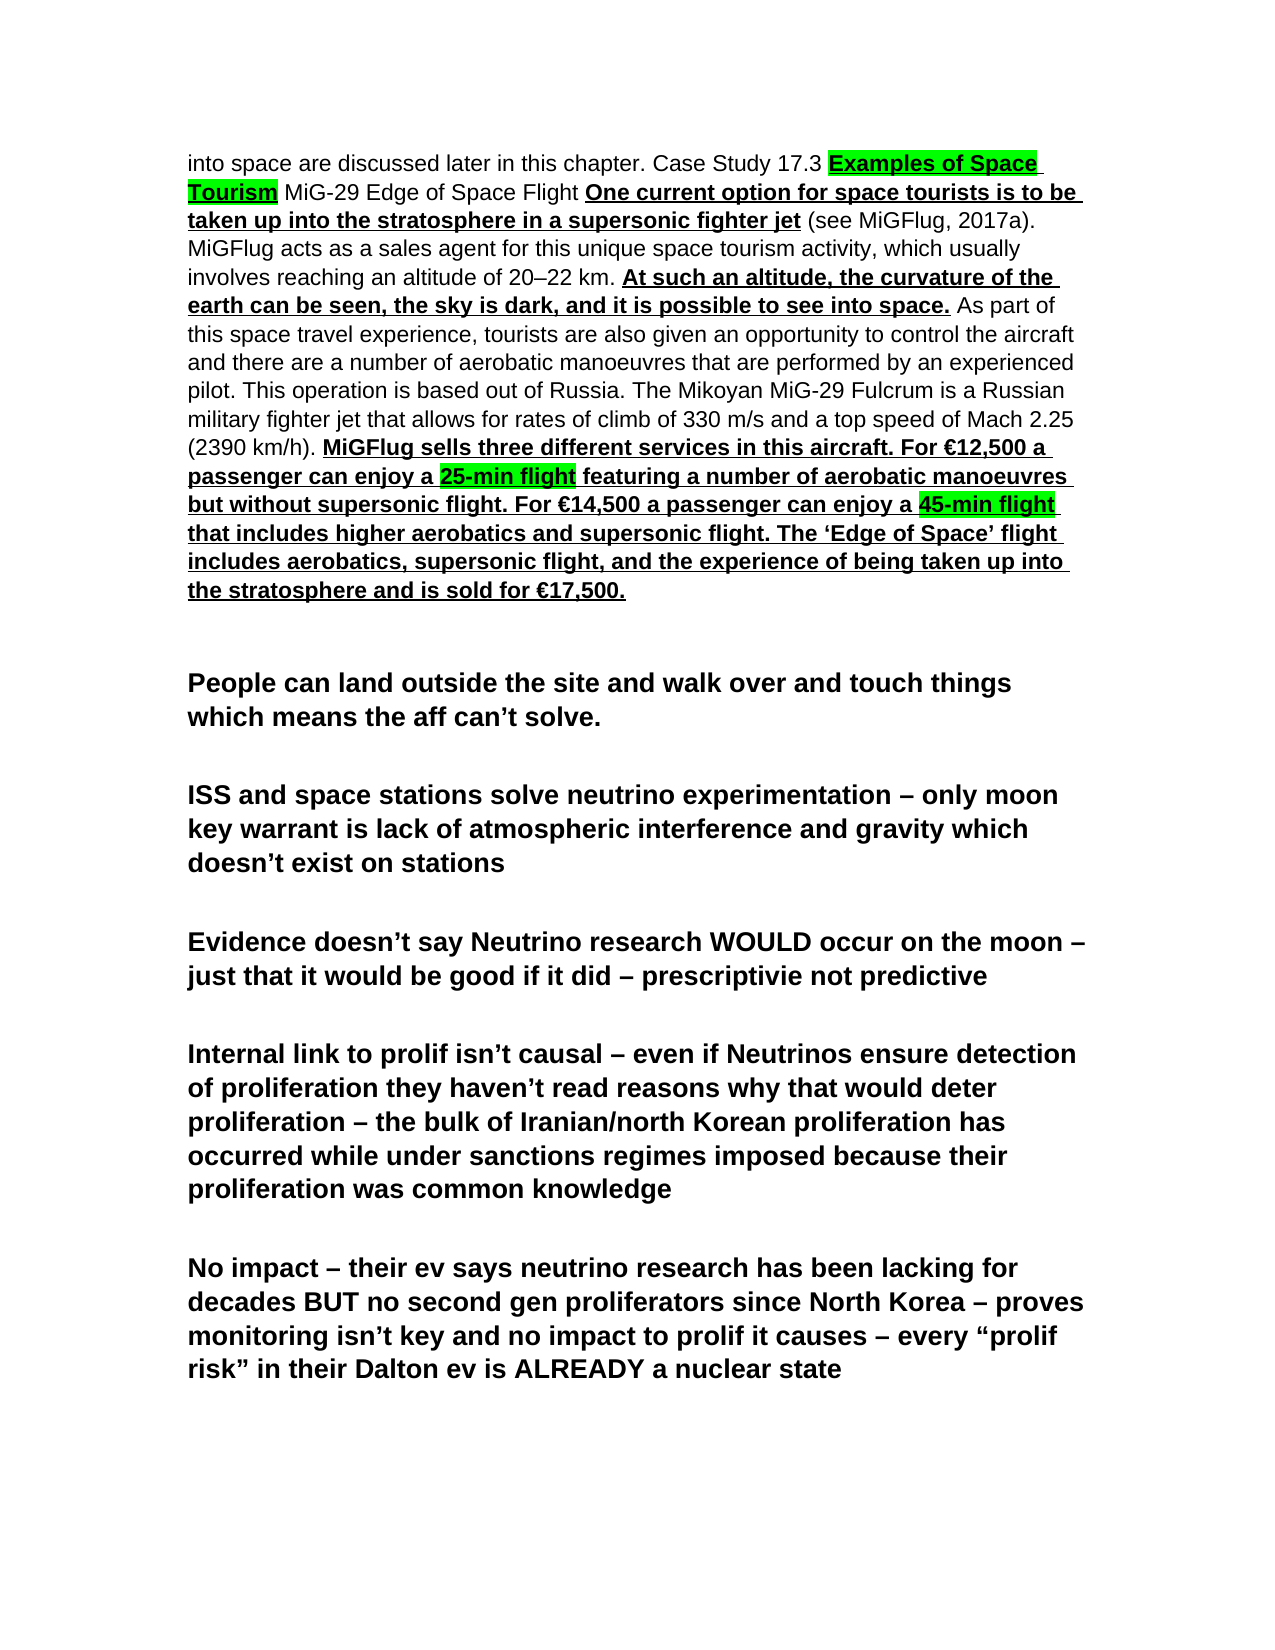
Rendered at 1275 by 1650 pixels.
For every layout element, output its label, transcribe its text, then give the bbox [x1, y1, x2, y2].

subtitle No impact – their ev says neutrino research has been lacking for decades BUT no second gen proliferators since North Korea – proves monitoring isn’t key and no impact to prolif it causes – every “prolif risk” in their Dalton ev is ALREADY a nuclear state [187, 1252, 1087, 1385]
subtitle ISS and space stations solve neutrino experimentation – only moon key warrant is lack of atmospheric interference and gravity which doesn’t exist on stations [187, 779, 1087, 878]
subtitle Internal link to prolif isn’t causal – even if Neutrinos ensure detection of proliferation they haven’t read reasons why that would deter proliferation – the bulk of Iranian/north Korean proliferation has occurred while under sanctions regimes imposed because their proliferation was common knowledge [187, 1038, 1087, 1204]
subtitle Evidence doesn’t say Neutrino research WOULD occur on the moon – just that it would be good if it did – prescriptivie not predictive [187, 926, 1087, 991]
subtitle People can land outside the site and walk over and touch things which means the aff can’t solve. [187, 667, 1087, 732]
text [187, 150, 1087, 603]
